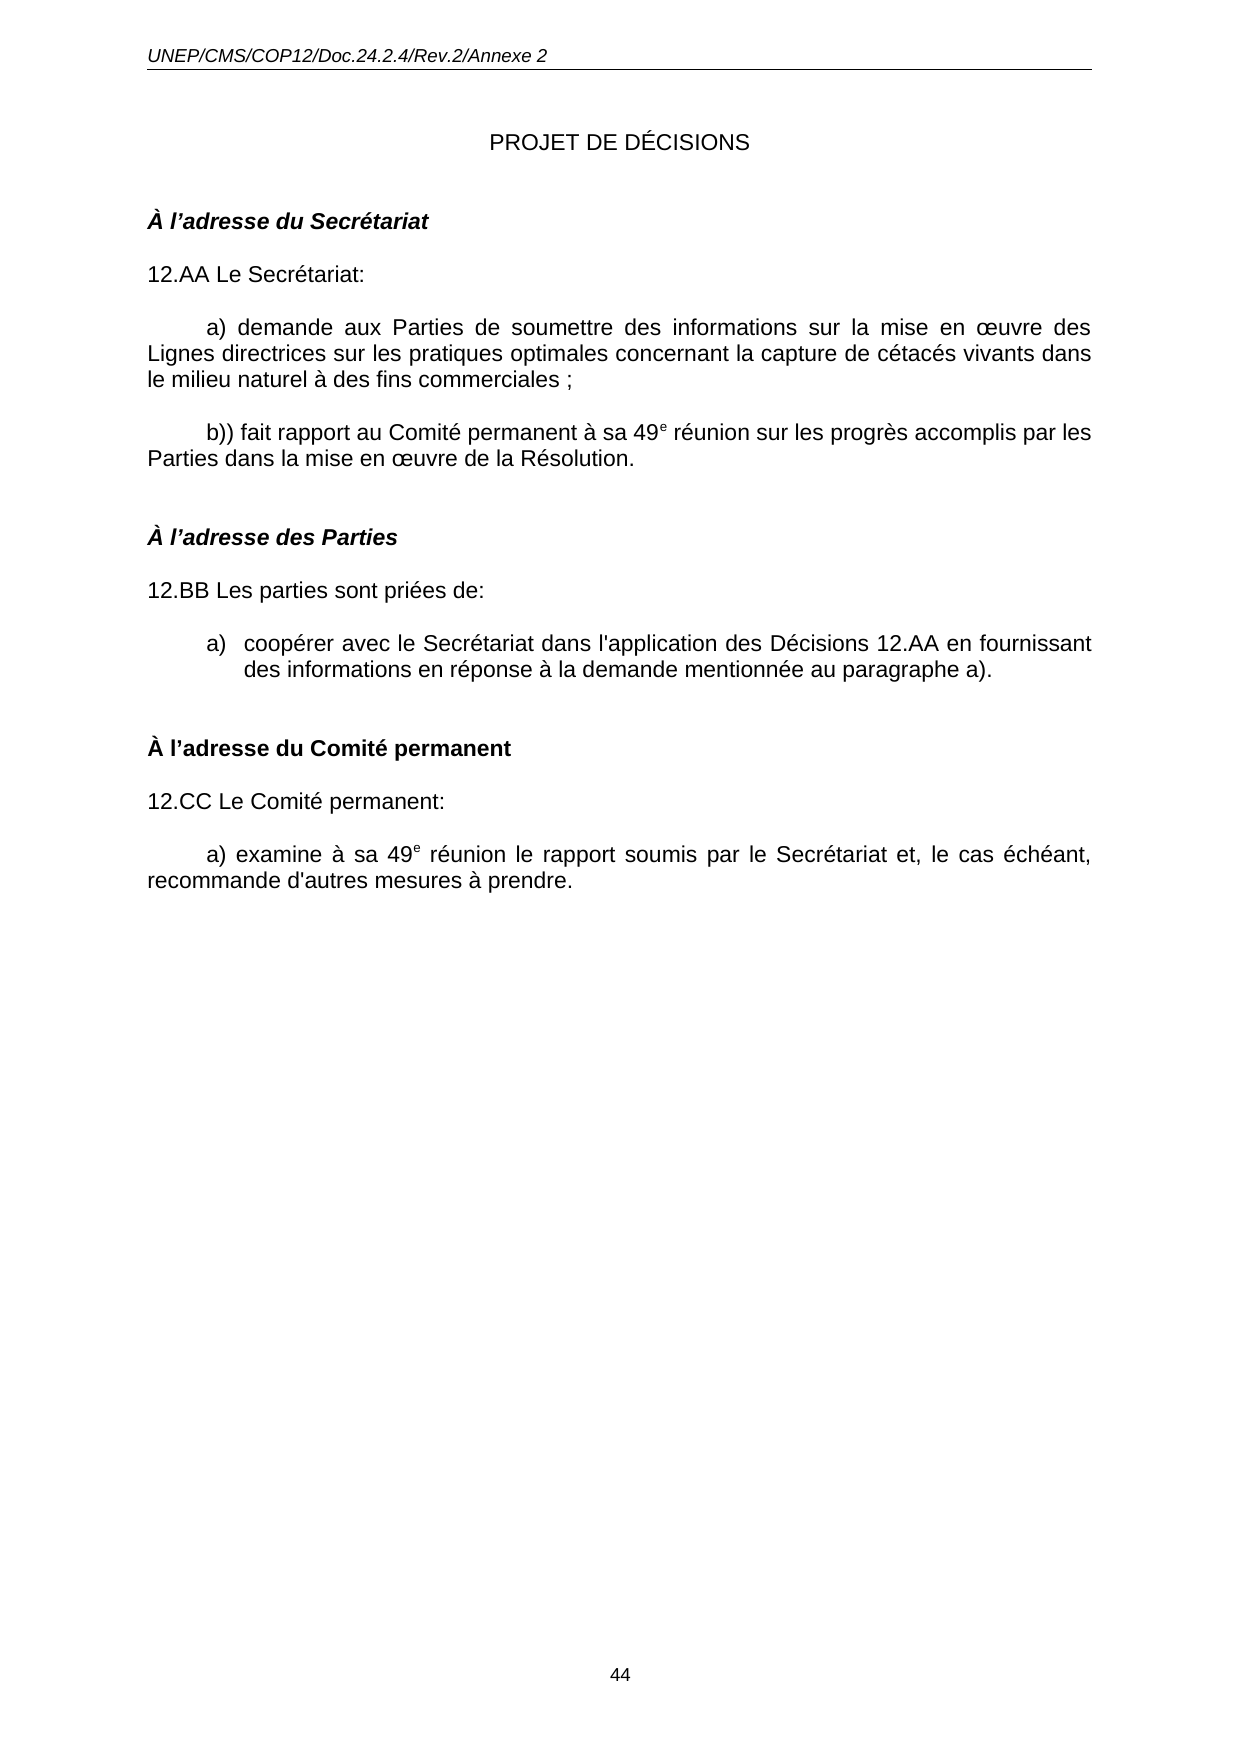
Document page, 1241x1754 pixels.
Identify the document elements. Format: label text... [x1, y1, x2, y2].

text a) demande aux Parties de soumettre des informations sur la mise en œuvre des Lignes directrices sur les pratiques optimales concernant la capture de cétacés vivants dans le milieu naturel à des fins commerciales ; [147, 313, 1092, 392]
text À l’adresse du Comité permanent [147, 735, 1092, 761]
text 12.AA Le Secrétariat: [147, 261, 1092, 287]
text À l’adresse des Parties [147, 524, 1092, 551]
text À l’adresse du Secrétariat [147, 208, 1092, 234]
list coopérer avec le Secrétariat dans l'application des Décisions 12.AA en fournissant des informations en réponse à la demande mentionnée au paragraphe a). [206, 630, 1092, 682]
text PROJET DE DÉCISIONS [147, 129, 1092, 155]
text 12.CC Le Comité permanent: [147, 788, 1092, 814]
text 12.BB Les parties sont priées de: [147, 577, 1092, 603]
text a) examine à sa 49e réunion le rapport soumis par le Secrétariat et, le cas échéant, recommande d'autres mesures à prendre. [147, 841, 1092, 893]
text b)) fait rapport au Comité permanent à sa 49e réunion sur les progrès accomplis par les Parties dans la mise en œuvre de la Résolution. [147, 419, 1092, 472]
